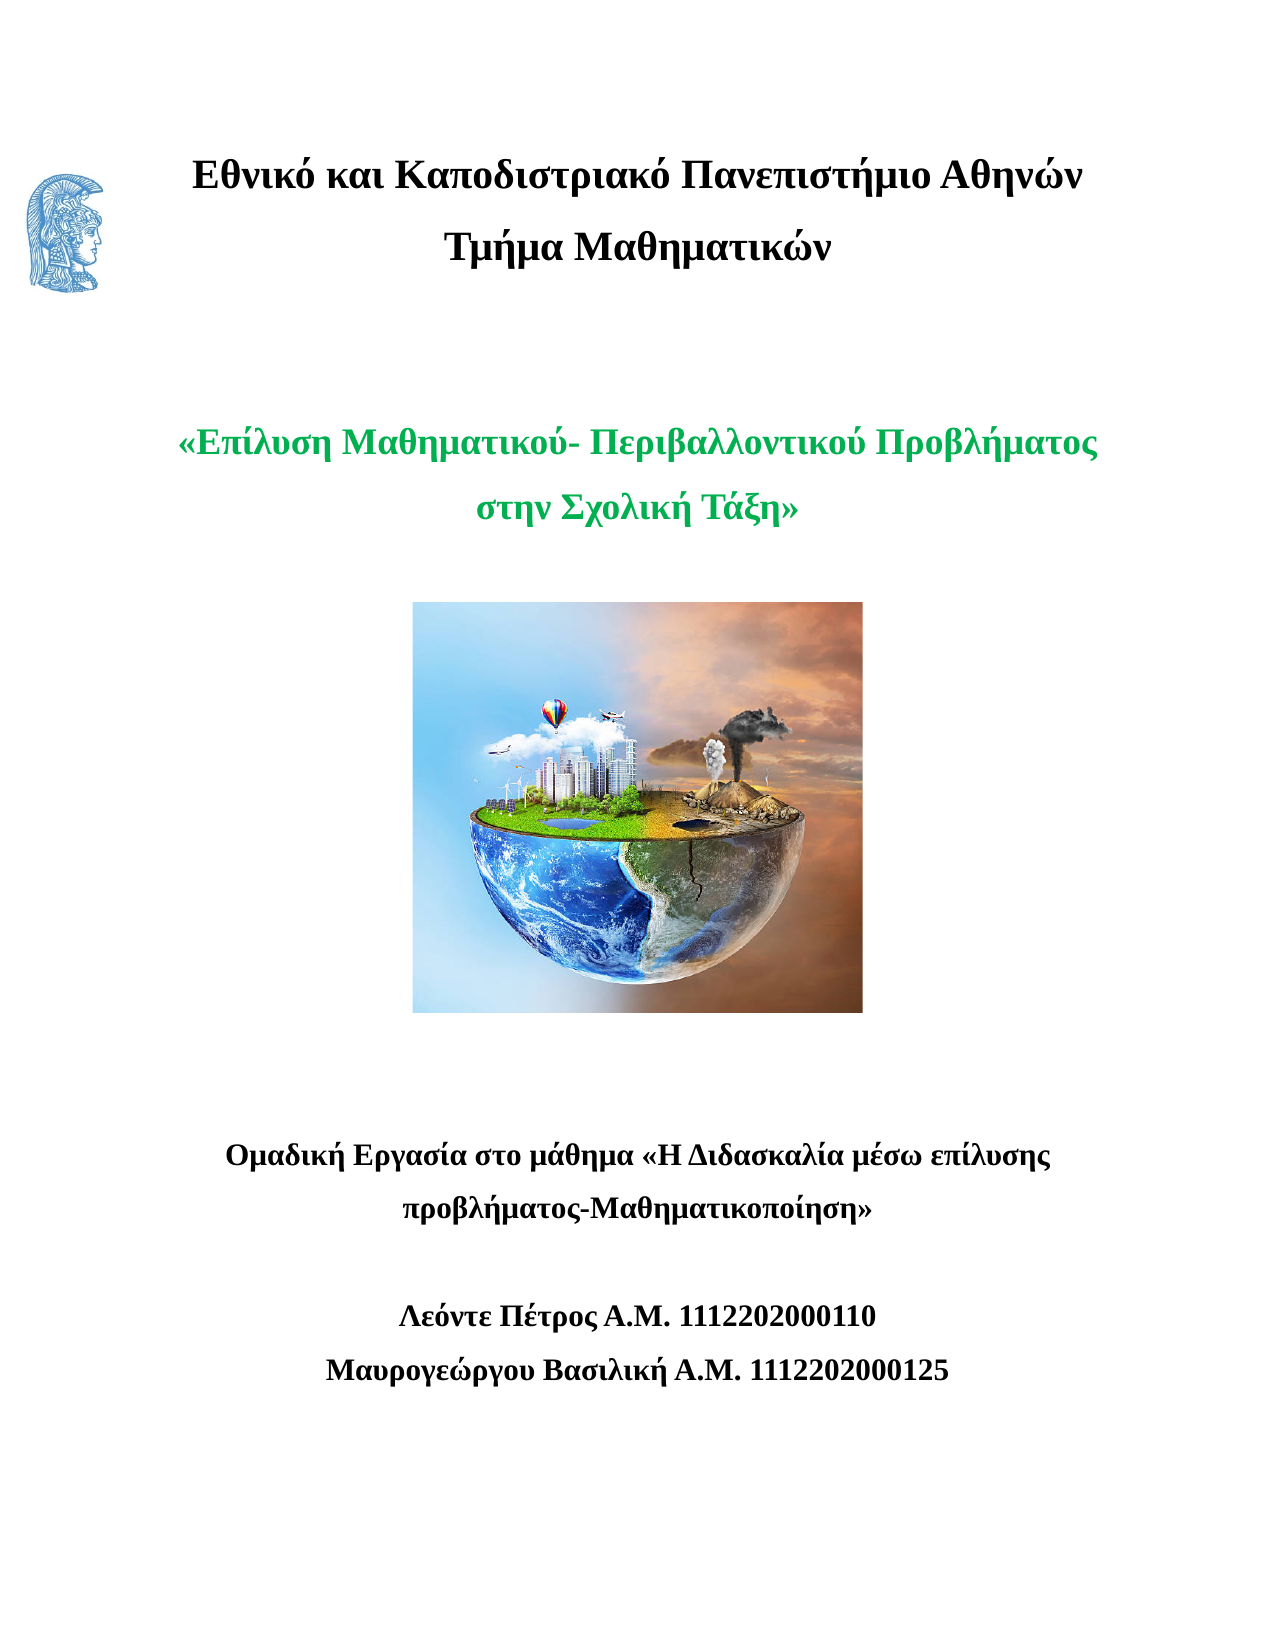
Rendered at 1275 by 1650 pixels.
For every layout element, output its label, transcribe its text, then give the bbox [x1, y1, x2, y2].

text Εθνικό και Καποδιστριακό Πανεπιστήμιο Αθηνών [150, 150, 1125, 198]
text Τμήμα Μαθηματικών [150, 222, 1125, 270]
text Μαυρογεώργου Βασιλική Α.Μ. 1112202000125 [150, 1351, 1125, 1387]
picture [0, 150, 132, 319]
text στην Σχολική Τάξη» [150, 484, 1125, 527]
text «Επίλυση Μαθηματικού- Περιβαλλοντικού Προβλήματος [150, 419, 1125, 463]
text Λεόντε Πέτρος Α.Μ. 1112202000110 [150, 1297, 1125, 1333]
text Ομαδική Εργασία στο μάθημα «Η Διδασκαλία μέσω επίλυσης προβλήματος-Μαθηματικοποίηση» [150, 1136, 1125, 1226]
picture [412, 602, 863, 1013]
